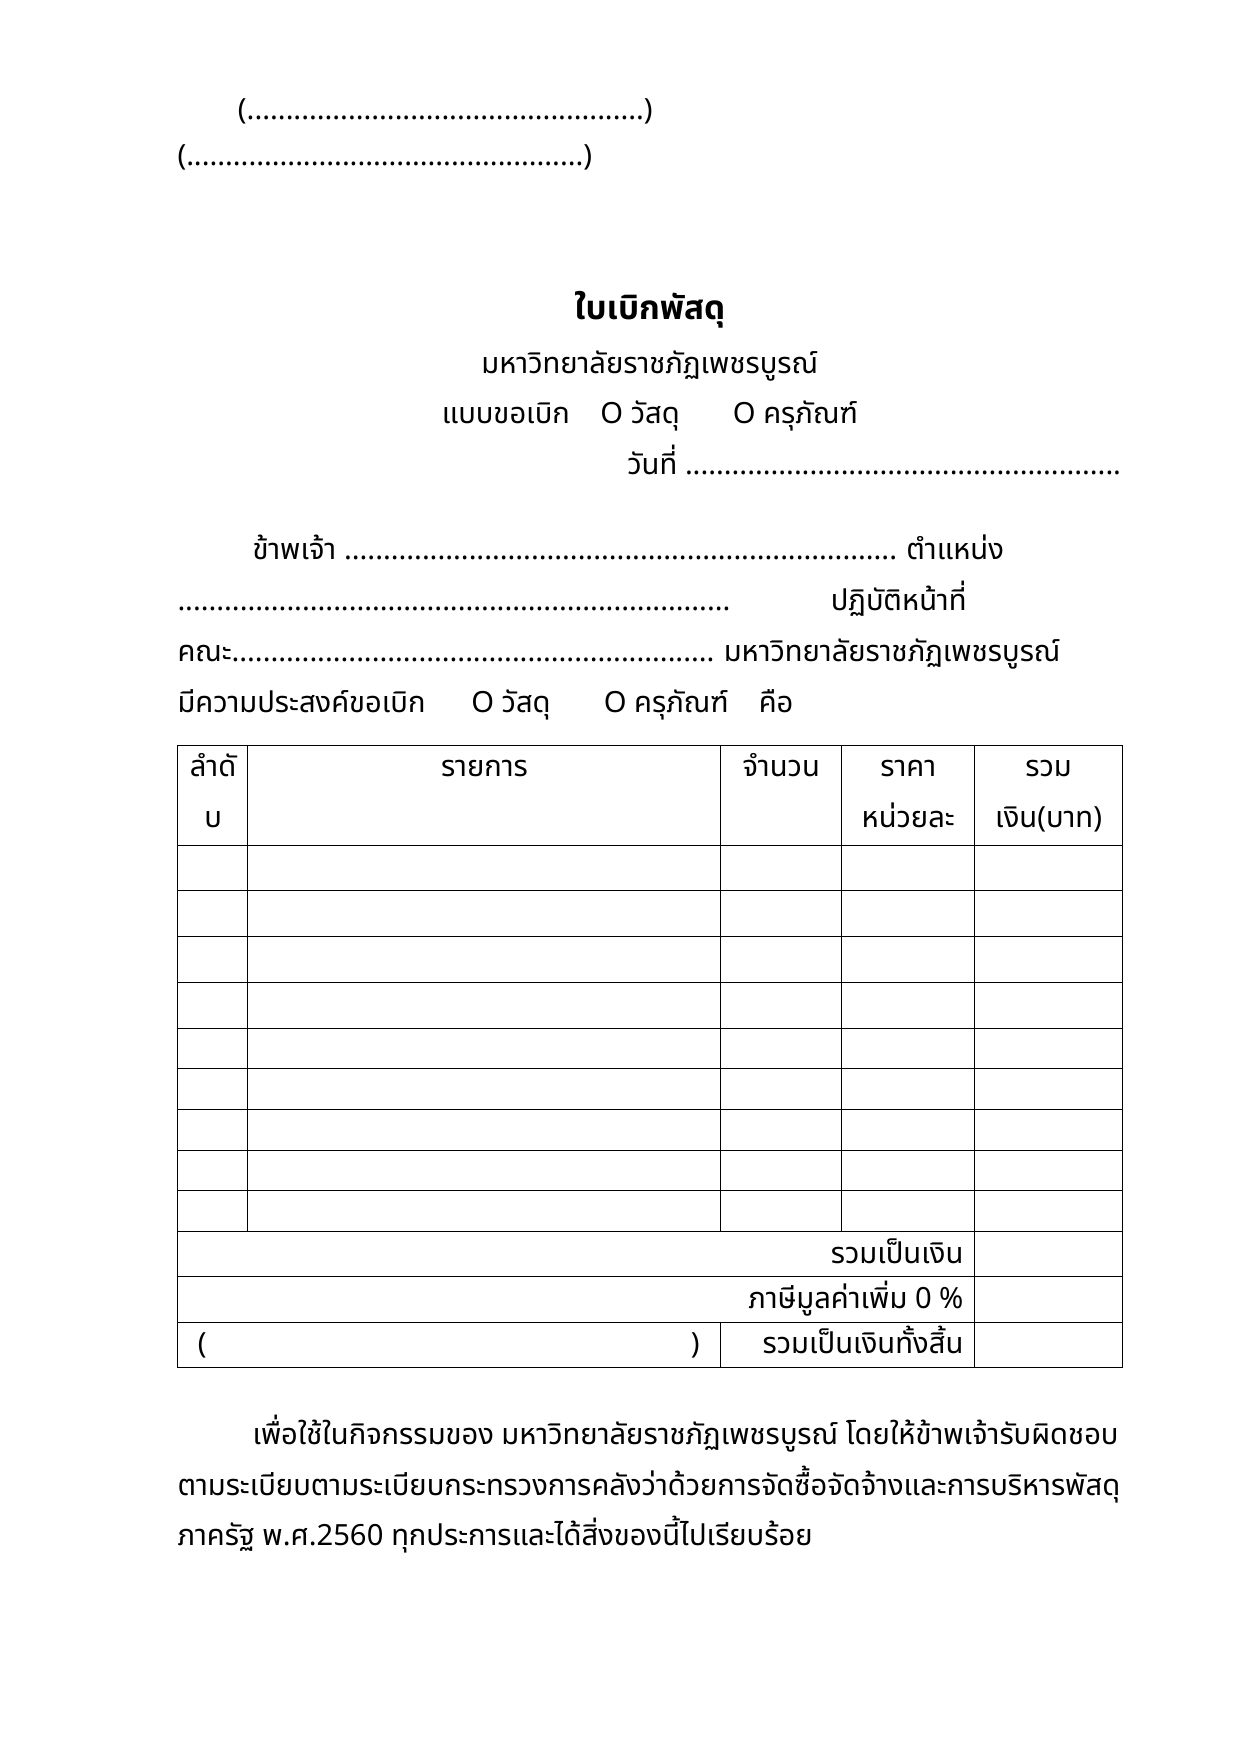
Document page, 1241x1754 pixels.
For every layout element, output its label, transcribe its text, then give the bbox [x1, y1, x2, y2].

table_cell รวมเป็นเงินทั้งสิ้น [721, 1323, 974, 1367]
table_cell [975, 1110, 1122, 1150]
table_cell [721, 1029, 841, 1068]
table_cell [842, 891, 974, 936]
table_header จำนวน [721, 746, 841, 844]
table_cell [842, 1191, 974, 1231]
table_cell รวมเป็นเงิน [178, 1232, 974, 1276]
table_cell ( ) [178, 1323, 720, 1367]
table_cell [721, 937, 841, 982]
table_cell [721, 1110, 841, 1150]
table_cell [248, 891, 720, 936]
table_cell [248, 846, 720, 890]
table_cell [248, 1191, 720, 1231]
table_cell [842, 1029, 974, 1068]
table_cell [842, 1151, 974, 1190]
table_cell ภาษีมูลค่าเพิ่ม 0 % [178, 1277, 974, 1322]
table_cell [178, 1110, 247, 1150]
table_cell [975, 1069, 1122, 1109]
table_cell [975, 1191, 1122, 1231]
table_cell [842, 1069, 974, 1109]
table_cell [842, 937, 974, 982]
text ข้าพเจ้า ....................................................................... ตำแหน่ง ....................................................................... ปฏิบัติหน้าที่ คณะ.............................................................. มหาวิทยาลัยราชภัฏเพชรบูรณ์ [177, 528, 1122, 674]
table_cell [178, 937, 247, 982]
table_cell [248, 937, 720, 982]
table_cell [178, 983, 247, 1027]
table_cell [248, 1069, 720, 1109]
text วันที่ ........................................................ [177, 444, 1122, 488]
table_header ราคาหน่วยละ [842, 746, 974, 844]
table_cell [178, 891, 247, 936]
table_header รายการ [248, 746, 720, 844]
table_cell [975, 846, 1122, 890]
table_cell [975, 1029, 1122, 1068]
table_cell [975, 1151, 1122, 1190]
table_cell [975, 1232, 1122, 1276]
text มหาวิทยาลัยราชภัฏเพชรบูรณ์ [177, 342, 1122, 386]
table_cell [721, 1191, 841, 1231]
table_cell [842, 1110, 974, 1150]
table_cell [842, 846, 974, 890]
table_cell [178, 1151, 247, 1190]
table_cell [721, 983, 841, 1027]
table_cell [248, 983, 720, 1027]
table_cell [842, 983, 974, 1027]
text มีความประสงค์ขอเบิก O วัสดุ O ครุภัณฑ์ คือ [177, 681, 1122, 725]
table_cell [178, 846, 247, 890]
table_cell [975, 1277, 1122, 1322]
table_cell [975, 937, 1122, 982]
table_cell [975, 983, 1122, 1027]
table_cell [975, 891, 1122, 936]
text (...................................................) (...................................................) [177, 89, 1122, 174]
table_cell [721, 1151, 841, 1190]
text เพื่อใช้ในกิจกรรมของ มหาวิทยาลัยราชภัฏเพชรบูรณ์ โดยให้ข้าพเจ้ารับผิดชอบ ตามระเบียบตามระเบียบกระทรวงการคลังว่าด้วยการจัดซื้อจัดจ้างและการบริหารพัสดุภาครัฐ พ.ศ.2560 ทุกประการและได้สิ่งของนี้ไปเรียบร้อย [177, 1413, 1122, 1559]
table_cell [178, 1069, 247, 1109]
table_cell [178, 1029, 247, 1068]
table_cell [178, 1191, 247, 1231]
table_cell [721, 1069, 841, 1109]
table_cell [721, 846, 841, 890]
table_cell [721, 891, 841, 936]
table_cell [248, 1110, 720, 1150]
text แบบขอเบิก O วัสดุ O ครุภัณฑ์ [177, 393, 1122, 437]
text ใบเบิกพัสดุ [177, 284, 1122, 335]
table_cell [248, 1029, 720, 1068]
table_cell [248, 1151, 720, 1190]
table_cell [975, 1323, 1122, 1367]
table_header รวมเงิน(บาท) [975, 746, 1122, 844]
table_header ลำดับ [178, 746, 247, 844]
